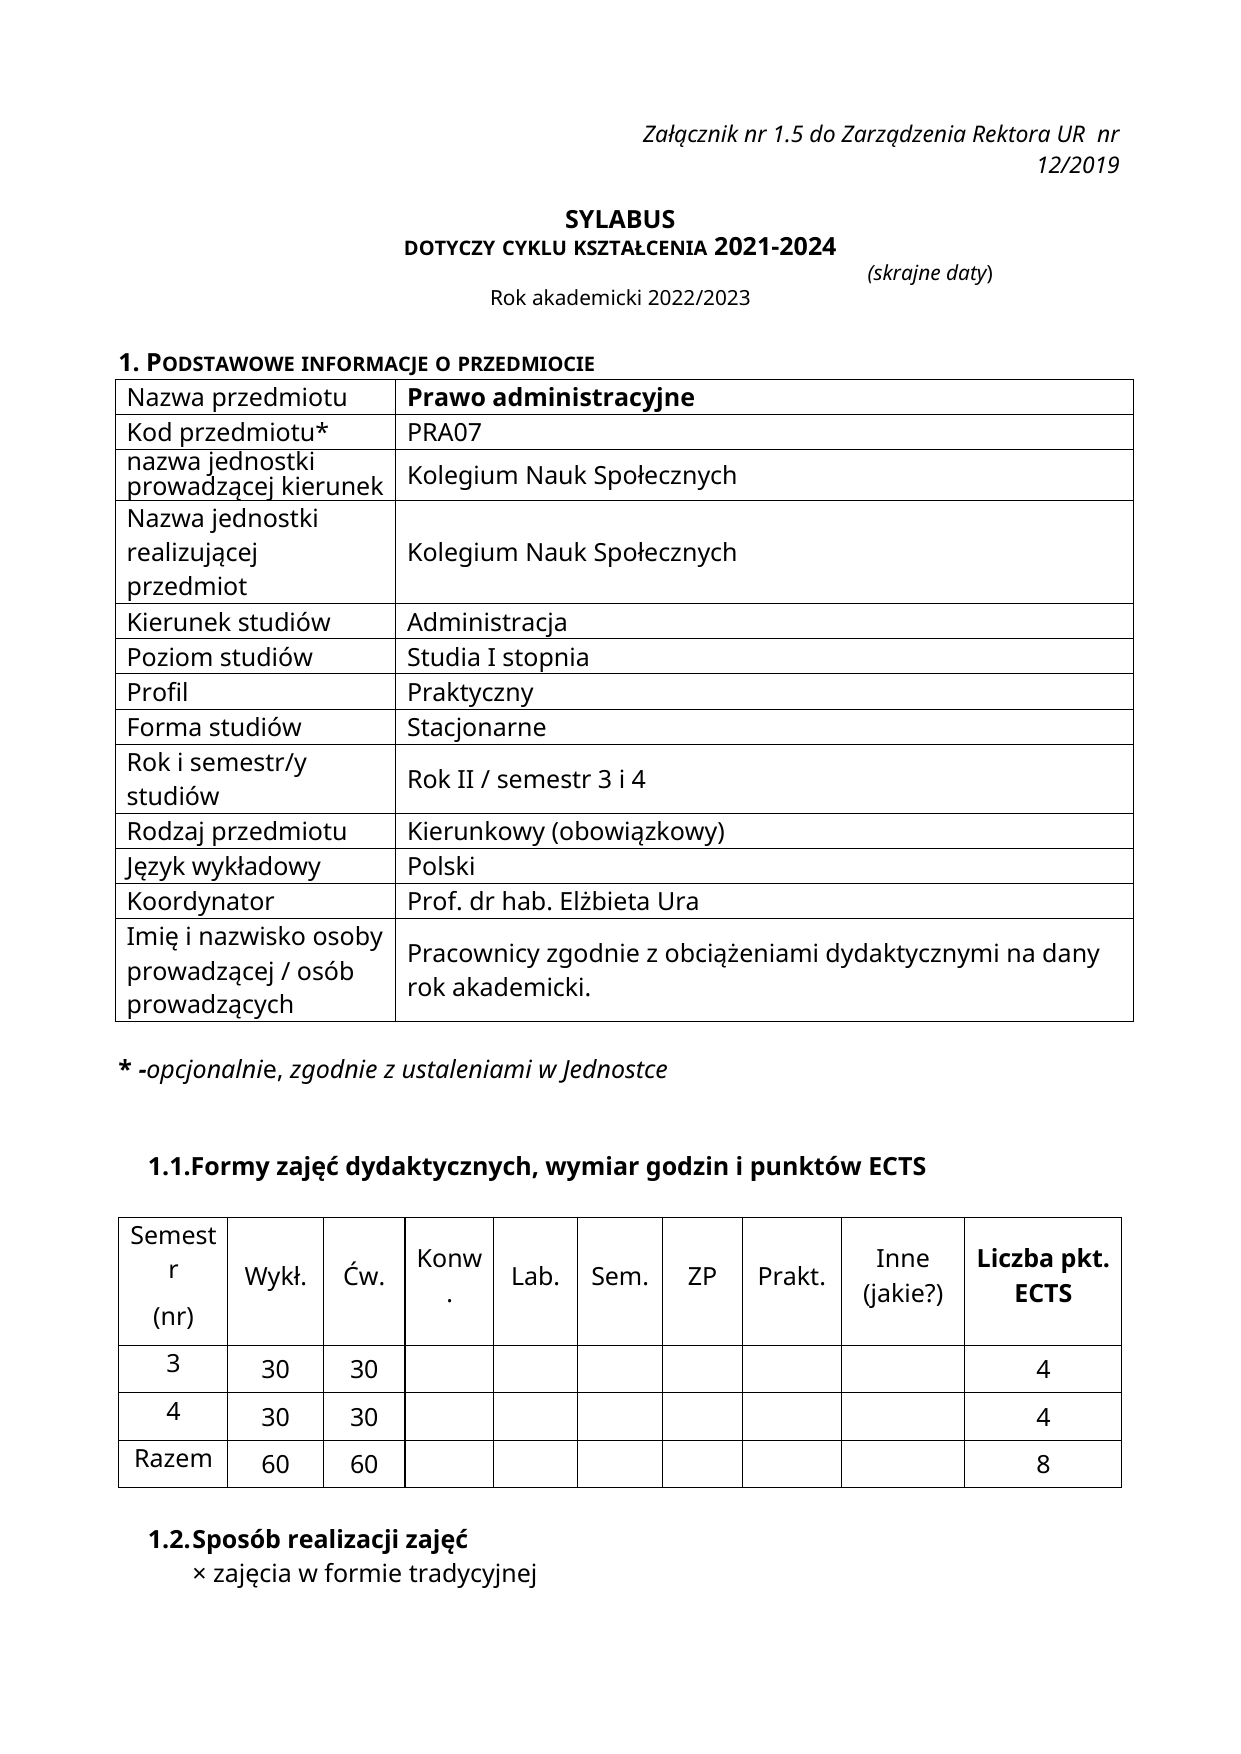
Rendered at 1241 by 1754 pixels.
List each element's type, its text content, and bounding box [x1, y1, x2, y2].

table_cell 60 [228, 1441, 323, 1487]
table_cell Razem [119, 1441, 227, 1487]
table_header Liczba pkt. ECTS [965, 1218, 1121, 1345]
table_cell nazwa jednostki prowadzącej kierunek [116, 450, 395, 500]
table_cell Profil [116, 674, 395, 708]
table_header Lab. [494, 1218, 577, 1345]
table_cell 30 [228, 1346, 323, 1392]
text SYLABUS [118, 201, 1122, 236]
table_cell [842, 1346, 964, 1392]
text 1.2. Sposób realizacji zajęć [148, 1522, 1122, 1556]
text (skrajne daty) [192, 261, 1122, 286]
table_cell Rok i semestr/y studiów [116, 745, 395, 813]
table_cell Administracja [396, 604, 1133, 638]
table_cell [406, 1346, 493, 1392]
text Rok akademicki 2022/2023 [118, 286, 1122, 311]
table_cell [842, 1441, 964, 1487]
table_cell [494, 1393, 577, 1439]
table_cell 30 [228, 1393, 323, 1439]
table_cell [663, 1393, 742, 1439]
table_cell Koordynator [116, 884, 395, 918]
table_cell [743, 1441, 841, 1487]
table_cell Prof. dr hab. Elżbieta Ura [396, 884, 1133, 918]
table_cell Polski [396, 849, 1133, 883]
table_header Wykł. [228, 1218, 323, 1345]
table_cell 4 [119, 1393, 227, 1439]
table_cell Rok II / semestr 3 i 4 [396, 745, 1133, 813]
table_cell 30 [324, 1346, 404, 1392]
table_cell [406, 1441, 493, 1487]
table_cell 3 [119, 1346, 227, 1392]
table_cell [743, 1393, 841, 1439]
table_cell Imię i nazwisko osoby prowadzącej / osób prowadzących [116, 919, 395, 1021]
table_cell Kolegium Nauk Społecznych [396, 501, 1133, 603]
table_cell [663, 1346, 742, 1392]
table_header Konw. [406, 1218, 493, 1345]
table_cell [494, 1441, 577, 1487]
table_cell Nazwa jednostki realizującej przedmiot [116, 501, 395, 603]
table_cell 8 [965, 1441, 1121, 1487]
table_header Prawo administracyjne [396, 380, 1133, 414]
text dotyczy cyklu kształcenia 2021-2024 [118, 236, 1122, 261]
table_cell [578, 1346, 662, 1392]
table_cell PRA07 [396, 415, 1133, 449]
table_header Prakt. [743, 1218, 841, 1345]
table_cell Praktyczny [396, 674, 1133, 708]
table_cell Kod przedmiotu* [116, 415, 395, 449]
table_cell 60 [324, 1441, 404, 1487]
table_cell [406, 1393, 493, 1439]
table_cell Stacjonarne [396, 710, 1133, 743]
table_cell Kierunek studiów [116, 604, 395, 638]
table_cell Rodzaj przedmiotu [116, 814, 395, 848]
table_cell 4 [965, 1393, 1121, 1439]
text * -opcjonalnie, zgodnie z ustaleniami w Jednostce [118, 1051, 1122, 1086]
table_cell Forma studiów [116, 710, 395, 743]
table_cell [494, 1346, 577, 1392]
table_cell Kierunkowy (obowiązkowy) [396, 814, 1133, 848]
table_header Sem. [578, 1218, 662, 1345]
table_header Semestr (nr) [119, 1218, 227, 1345]
table_cell [578, 1441, 662, 1487]
table_cell Kolegium Nauk Społecznych [396, 450, 1133, 500]
table_header ZP [663, 1218, 742, 1345]
table_cell Studia I stopnia [396, 639, 1133, 673]
text Załącznik nr 1.5 do Zarządzenia Rektora UR nr 12/2019 [118, 118, 1122, 181]
table_header Nazwa przedmiotu [116, 380, 395, 414]
table_header Inne (jakie?) [842, 1218, 964, 1345]
text 1. Podstawowe informacje o przedmiocie [118, 344, 1122, 379]
table_cell [578, 1393, 662, 1439]
table_cell Poziom studiów [116, 639, 395, 673]
table_cell Pracownicy zgodnie z obciążeniami dydaktycznymi na dany rok akademicki. [396, 919, 1133, 1021]
table_cell [842, 1393, 964, 1439]
table_cell [663, 1441, 742, 1487]
table_header Ćw. [324, 1218, 404, 1345]
table_cell 4 [965, 1346, 1121, 1392]
table_cell 30 [324, 1393, 404, 1439]
table_cell Język wykładowy [116, 849, 395, 883]
text 1.1.Formy zajęć dydaktycznych, wymiar godzin i punktów ECTS [148, 1149, 1122, 1183]
table_cell [743, 1346, 841, 1392]
text × zajęcia w formie tradycyjnej [192, 1556, 1122, 1590]
